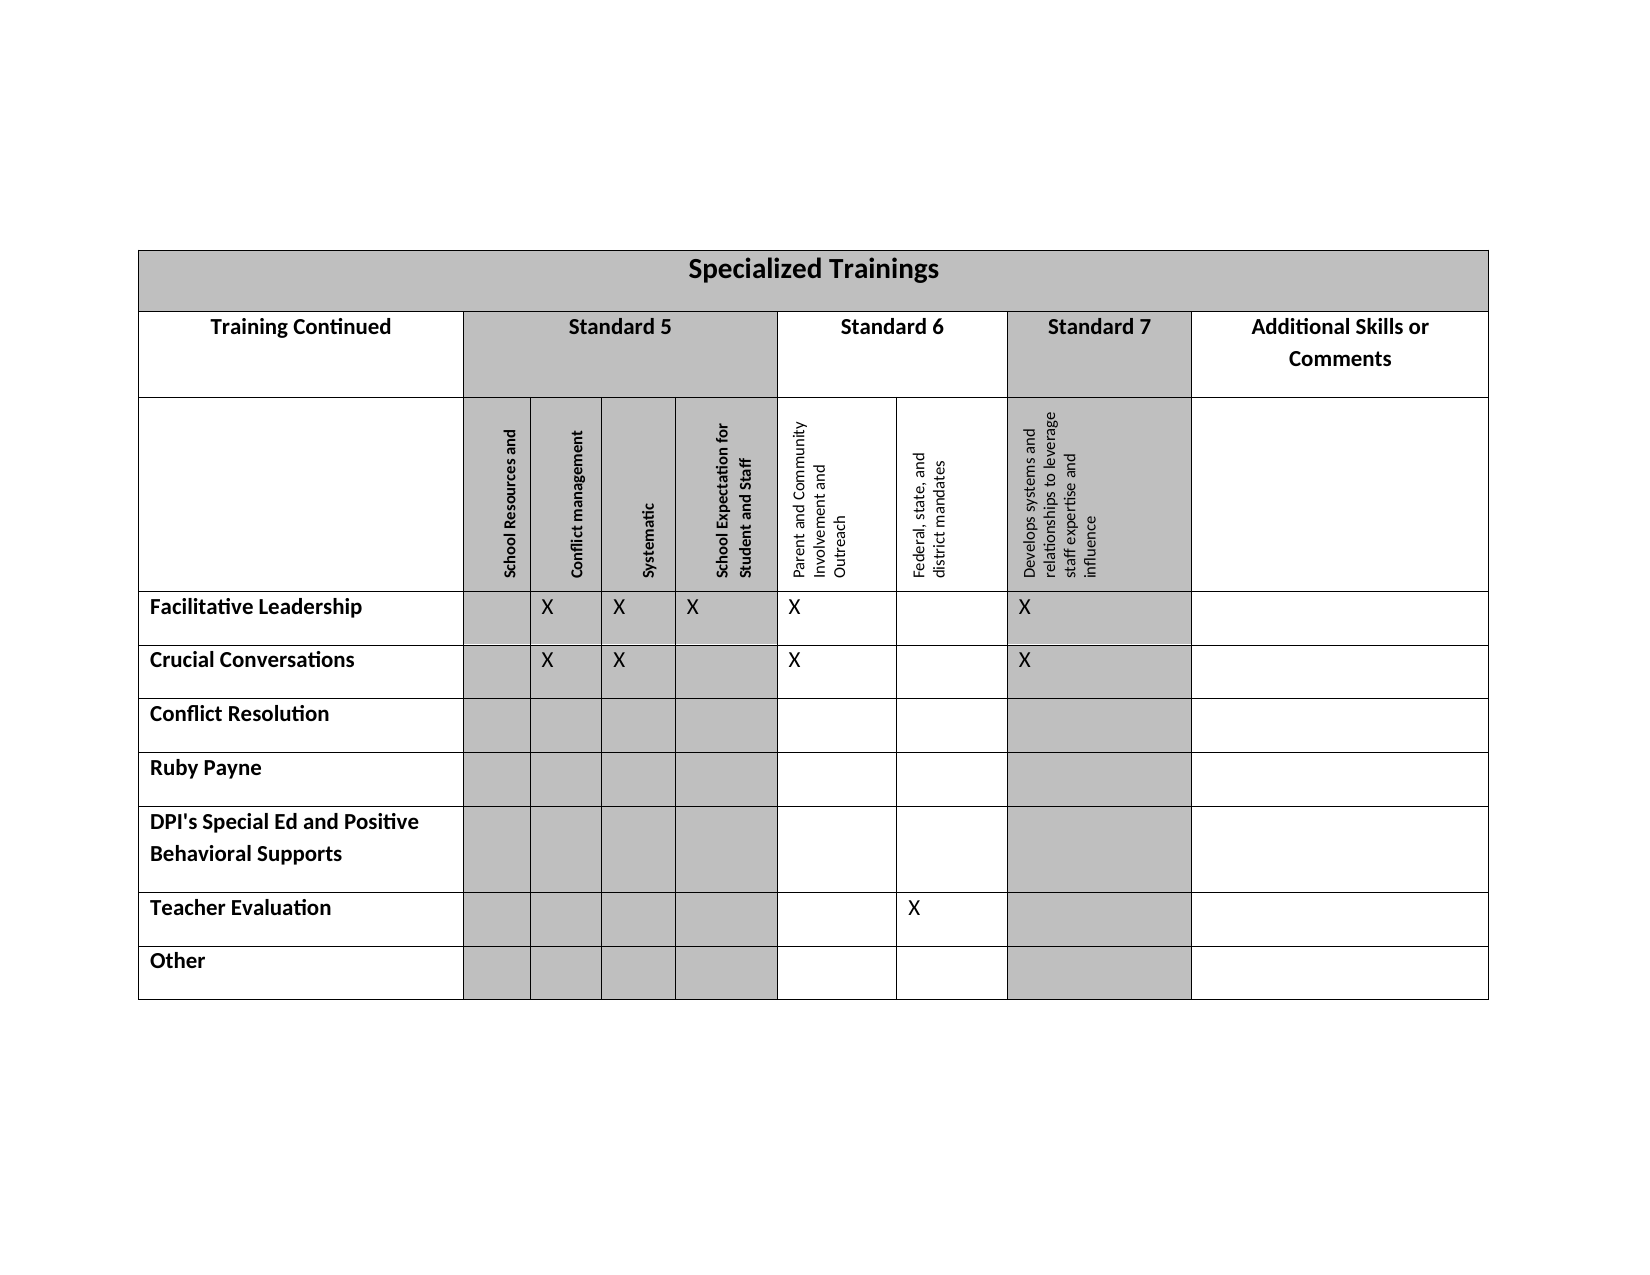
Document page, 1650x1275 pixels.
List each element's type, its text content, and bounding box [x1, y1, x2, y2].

table_cell [464, 699, 530, 752]
table_cell Parent and Community Involvement and Outreach [778, 398, 896, 591]
table_cell [676, 807, 777, 892]
table_cell Federal, state, and district mandates [897, 398, 1007, 591]
table_cell [897, 592, 1007, 644]
table_cell [1008, 893, 1191, 946]
table_cell Conflict management and Resolution [531, 398, 601, 591]
table_cell [1008, 807, 1191, 892]
table_cell Additional Skills or Comments [1192, 312, 1488, 397]
table_cell Ruby Payne [139, 753, 463, 806]
table_cell Teacher Evaluation [139, 893, 463, 946]
table_cell [464, 947, 530, 999]
table_cell [1192, 753, 1488, 806]
table_cell [676, 947, 777, 999]
table_cell [602, 807, 675, 892]
table_cell School Expectation for Student and Staff [676, 398, 777, 591]
table_cell [1008, 753, 1191, 806]
table_cell [778, 699, 896, 752]
table_cell [464, 753, 530, 806]
table_cell [1192, 807, 1488, 892]
table_cell [602, 947, 675, 999]
table_cell X [1008, 592, 1191, 644]
table_cell [139, 398, 463, 591]
table_cell X [602, 646, 675, 698]
table_cell X [531, 646, 601, 698]
table_cell [676, 753, 777, 806]
table_header Specialized Trainings [139, 251, 1488, 311]
table_cell [602, 893, 675, 946]
table_cell [531, 947, 601, 999]
table_cell [778, 807, 896, 892]
table_cell [897, 947, 1007, 999]
table_cell X [1008, 646, 1191, 698]
table_cell [531, 753, 601, 806]
table_cell X [676, 592, 777, 644]
table_cell [464, 893, 530, 946]
table_cell [531, 893, 601, 946]
table_cell [676, 646, 777, 698]
table_cell [897, 699, 1007, 752]
table_cell [897, 807, 1007, 892]
table_cell [602, 753, 675, 806]
table_cell X [531, 592, 601, 644]
table_cell [778, 893, 896, 946]
table_cell [464, 646, 530, 698]
table_cell [1192, 893, 1488, 946]
table_cell [464, 592, 530, 644]
table_cell [676, 893, 777, 946]
table_cell X [778, 646, 896, 698]
table_cell Standard 7 [1008, 312, 1191, 397]
table_cell X [897, 893, 1007, 946]
table_cell School Resources and Budget [464, 398, 530, 591]
table_cell [464, 807, 530, 892]
table_cell [1192, 398, 1488, 591]
table_cell Crucial Conversations [139, 646, 463, 698]
table_cell [1192, 646, 1488, 698]
table_cell Develops systems and relationships to leverage staff expertise and influence [1008, 398, 1191, 591]
table_cell [676, 699, 777, 752]
table_cell [897, 753, 1007, 806]
table_cell [1008, 947, 1191, 999]
table_cell Standard 5 [464, 312, 777, 397]
table_cell DPI's Special Ed and Positive Behavioral Supports [139, 807, 463, 892]
table_cell Training Continued [139, 312, 463, 397]
table_cell [778, 947, 896, 999]
table_cell [1192, 947, 1488, 999]
table_cell [531, 699, 601, 752]
table_cell [1008, 699, 1191, 752]
table_cell Conflict Resolution [139, 699, 463, 752]
table_cell [1192, 699, 1488, 752]
table_cell Systematic Communication [602, 398, 675, 591]
table_cell [602, 699, 675, 752]
table_cell Facilitative Leadership [139, 592, 463, 644]
table_cell [1192, 592, 1488, 644]
table_cell [778, 753, 896, 806]
table_cell Standard 6 [778, 312, 1007, 397]
table_cell X [602, 592, 675, 644]
table_cell [531, 807, 601, 892]
table_cell X [778, 592, 896, 644]
table_cell Other [139, 947, 463, 999]
table_cell [897, 646, 1007, 698]
